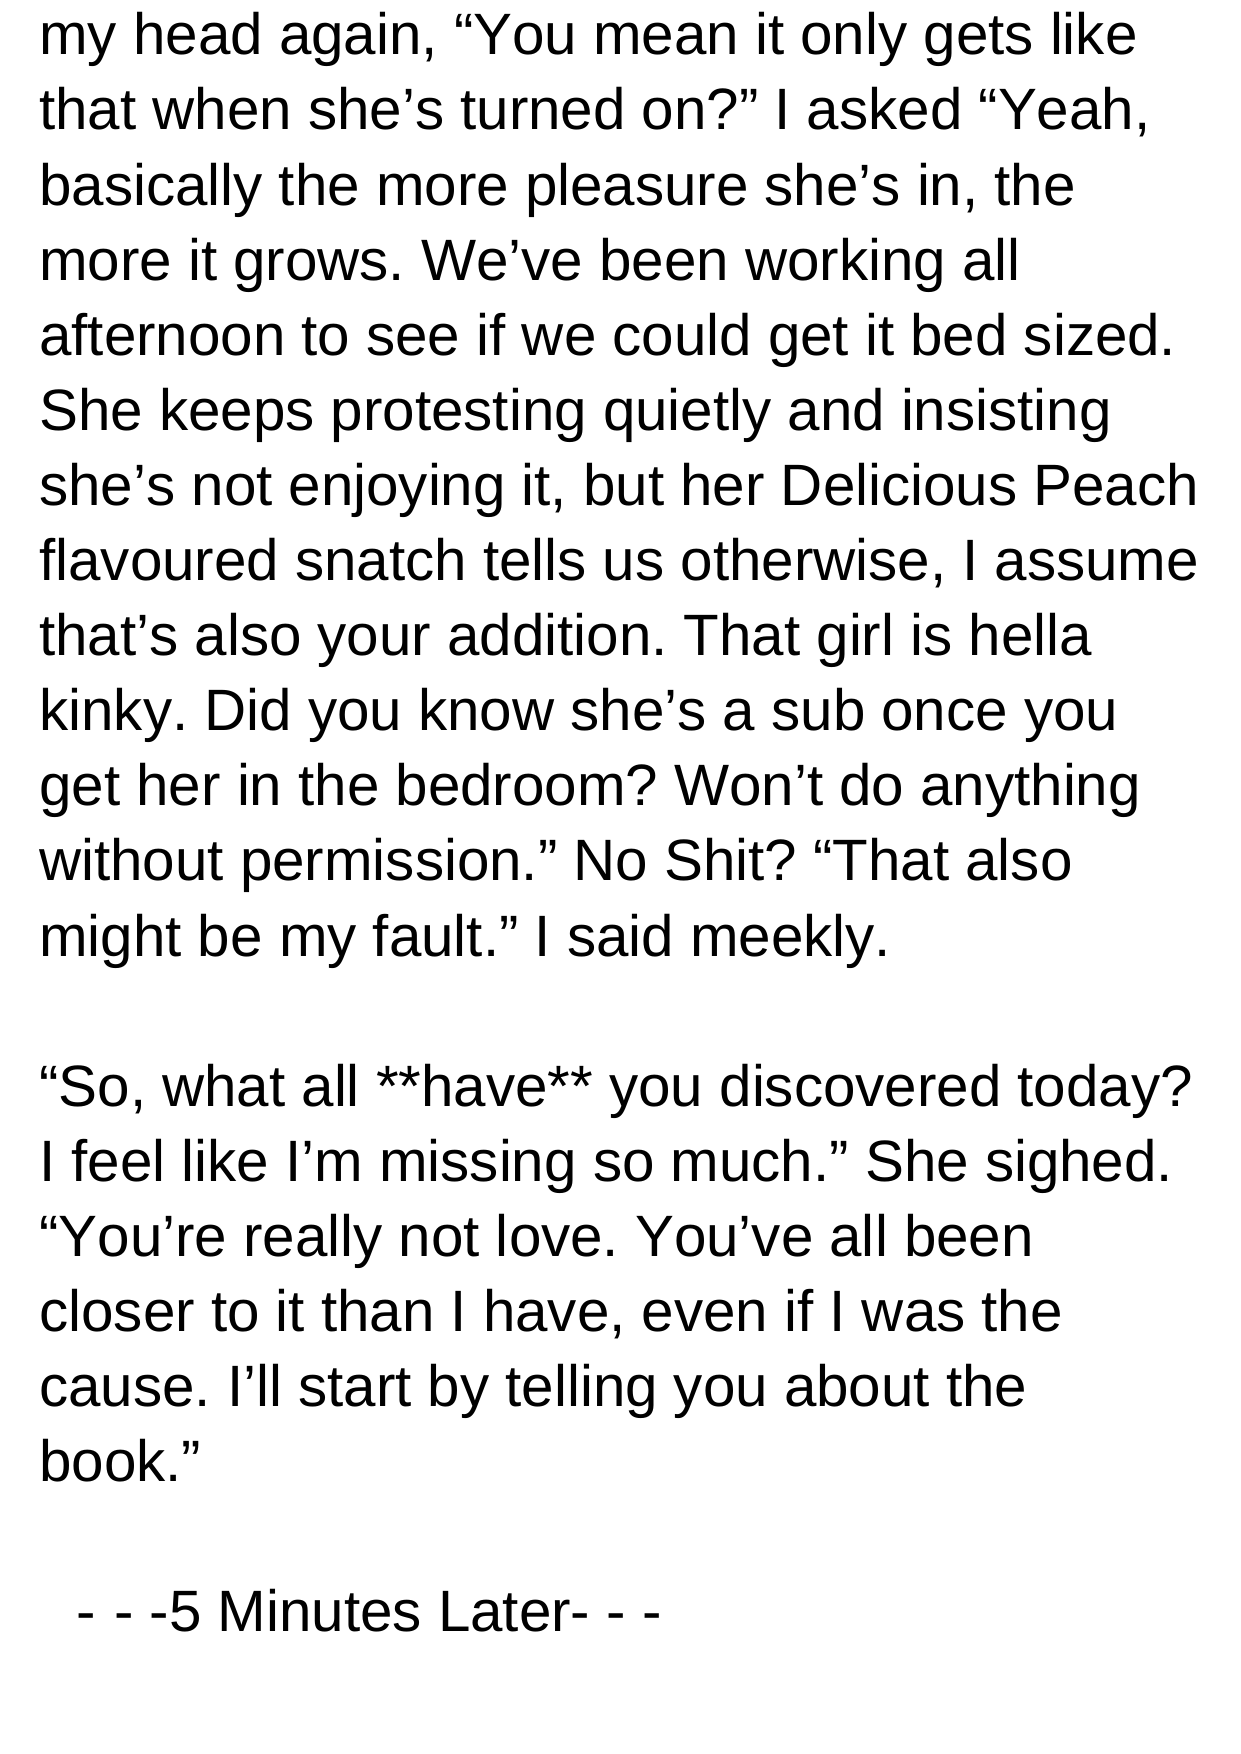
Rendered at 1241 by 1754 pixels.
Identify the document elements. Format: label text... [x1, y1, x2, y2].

list - -5 Minutes Later- - - [77, 1577, 1201, 1644]
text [39, 0, 1201, 968]
text “So, what all **have** you discovered today? I feel like I’m missing so much.” She sighed. “You’re really not love. You’ve all been closer to it than I have, even if I was the cause. I’ll start by telling you about the book.” [39, 1051, 1201, 1494]
